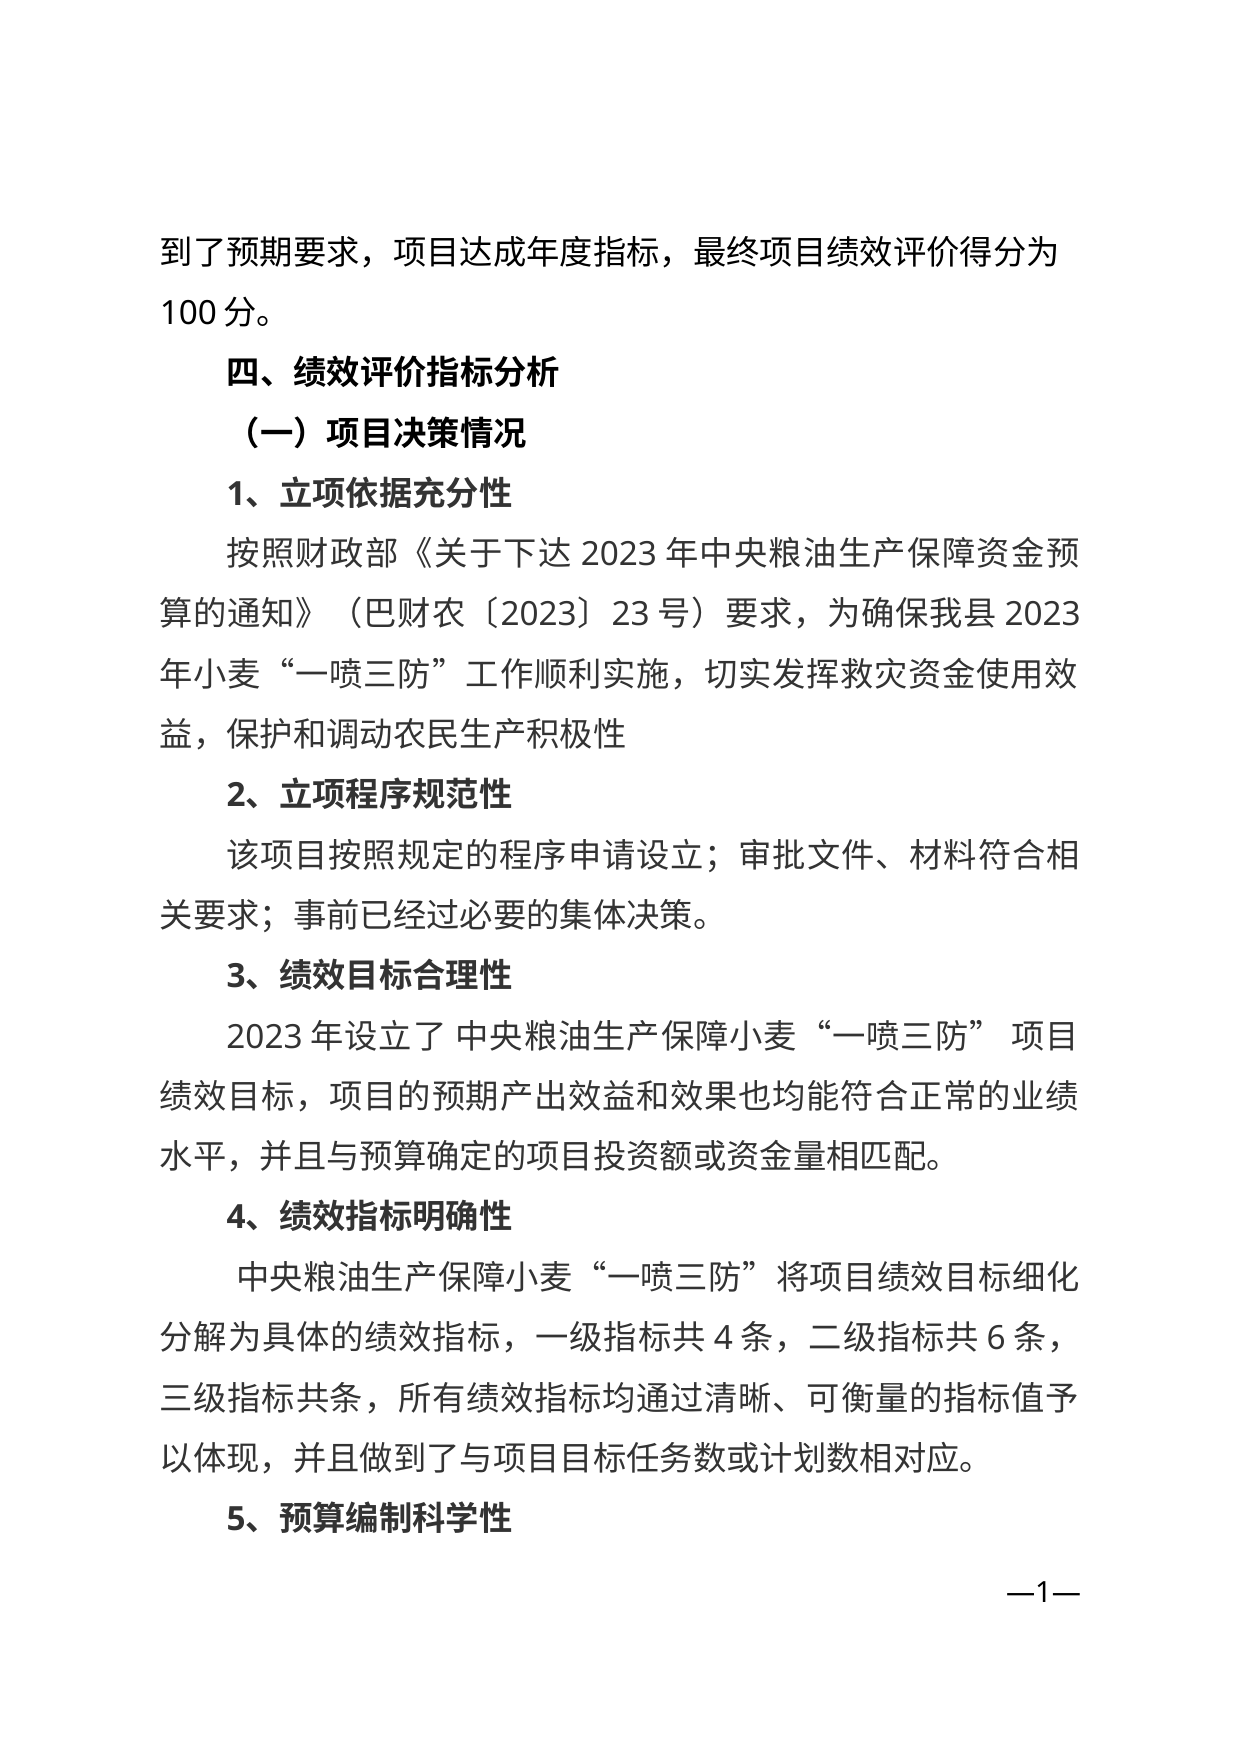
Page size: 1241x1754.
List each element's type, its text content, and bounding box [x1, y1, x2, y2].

text 2023年设立了 中央粮油生产保障小麦“一喷三防” 项目绩效目标，项目的预期产出效益和效果也均能符合正常的业绩水平，并且与预算确定的项目投资额或资金量相匹配。 [159, 1003, 1081, 1184]
text 该项目按照规定的程序申请设立；审批文件、材料符合相关要求；事前已经过必要的集体决策。 [159, 822, 1081, 943]
text 3、绩效目标合理性 [159, 943, 1081, 1003]
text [159, 219, 1081, 340]
text 1、立项依据充分性 [159, 461, 1081, 521]
text 中央粮油生产保障小麦“一喷三防”将项目绩效目标细化分解为具体的绩效指标，一级指标共4条，二级指标共6条，三级指标共条，所有绩效指标均通过清晰、可衡量的指标值予以体现，并且做到了与项目目标任务数或计划数相对应。 [159, 1245, 1081, 1486]
text 2、立项程序规范性 [159, 762, 1081, 822]
text 按照财政部《关于下达2023年中央粮油生产保障资金预算的通知》（巴财农〔2023〕23号）要求，为确保我县2023年小麦“一喷三防”工作顺利实施，切实发挥救灾资金使用效益，保护和调动农民生产积极性 [159, 521, 1081, 762]
text 四、绩效评价指标分析 [159, 340, 1081, 400]
text （一）项目决策情况 [159, 400, 1081, 461]
text 4、绩效指标明确性 [159, 1184, 1081, 1245]
text 5、预算编制科学性 [159, 1486, 1081, 1546]
